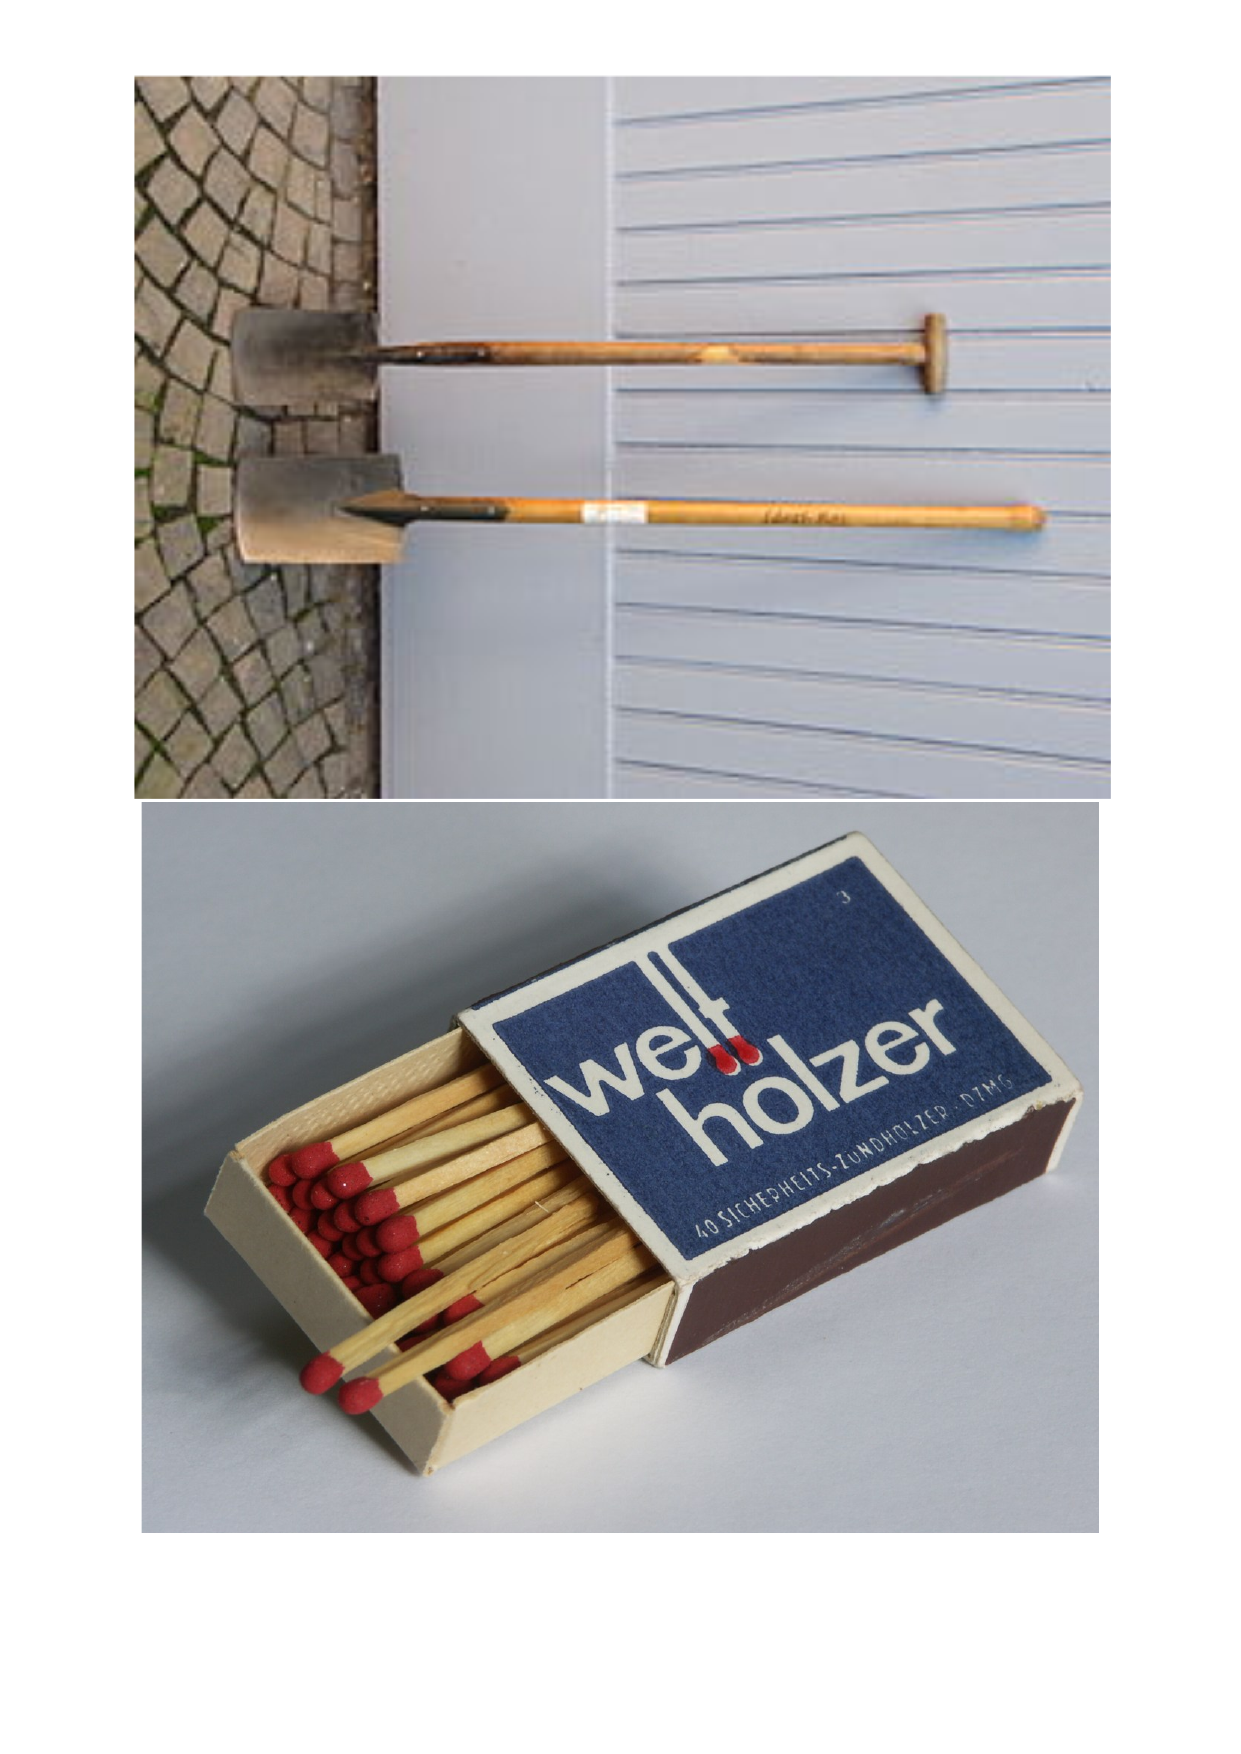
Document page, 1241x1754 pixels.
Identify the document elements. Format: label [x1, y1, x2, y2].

picture [141, 802, 1099, 1533]
picture [135, 77, 1110, 798]
